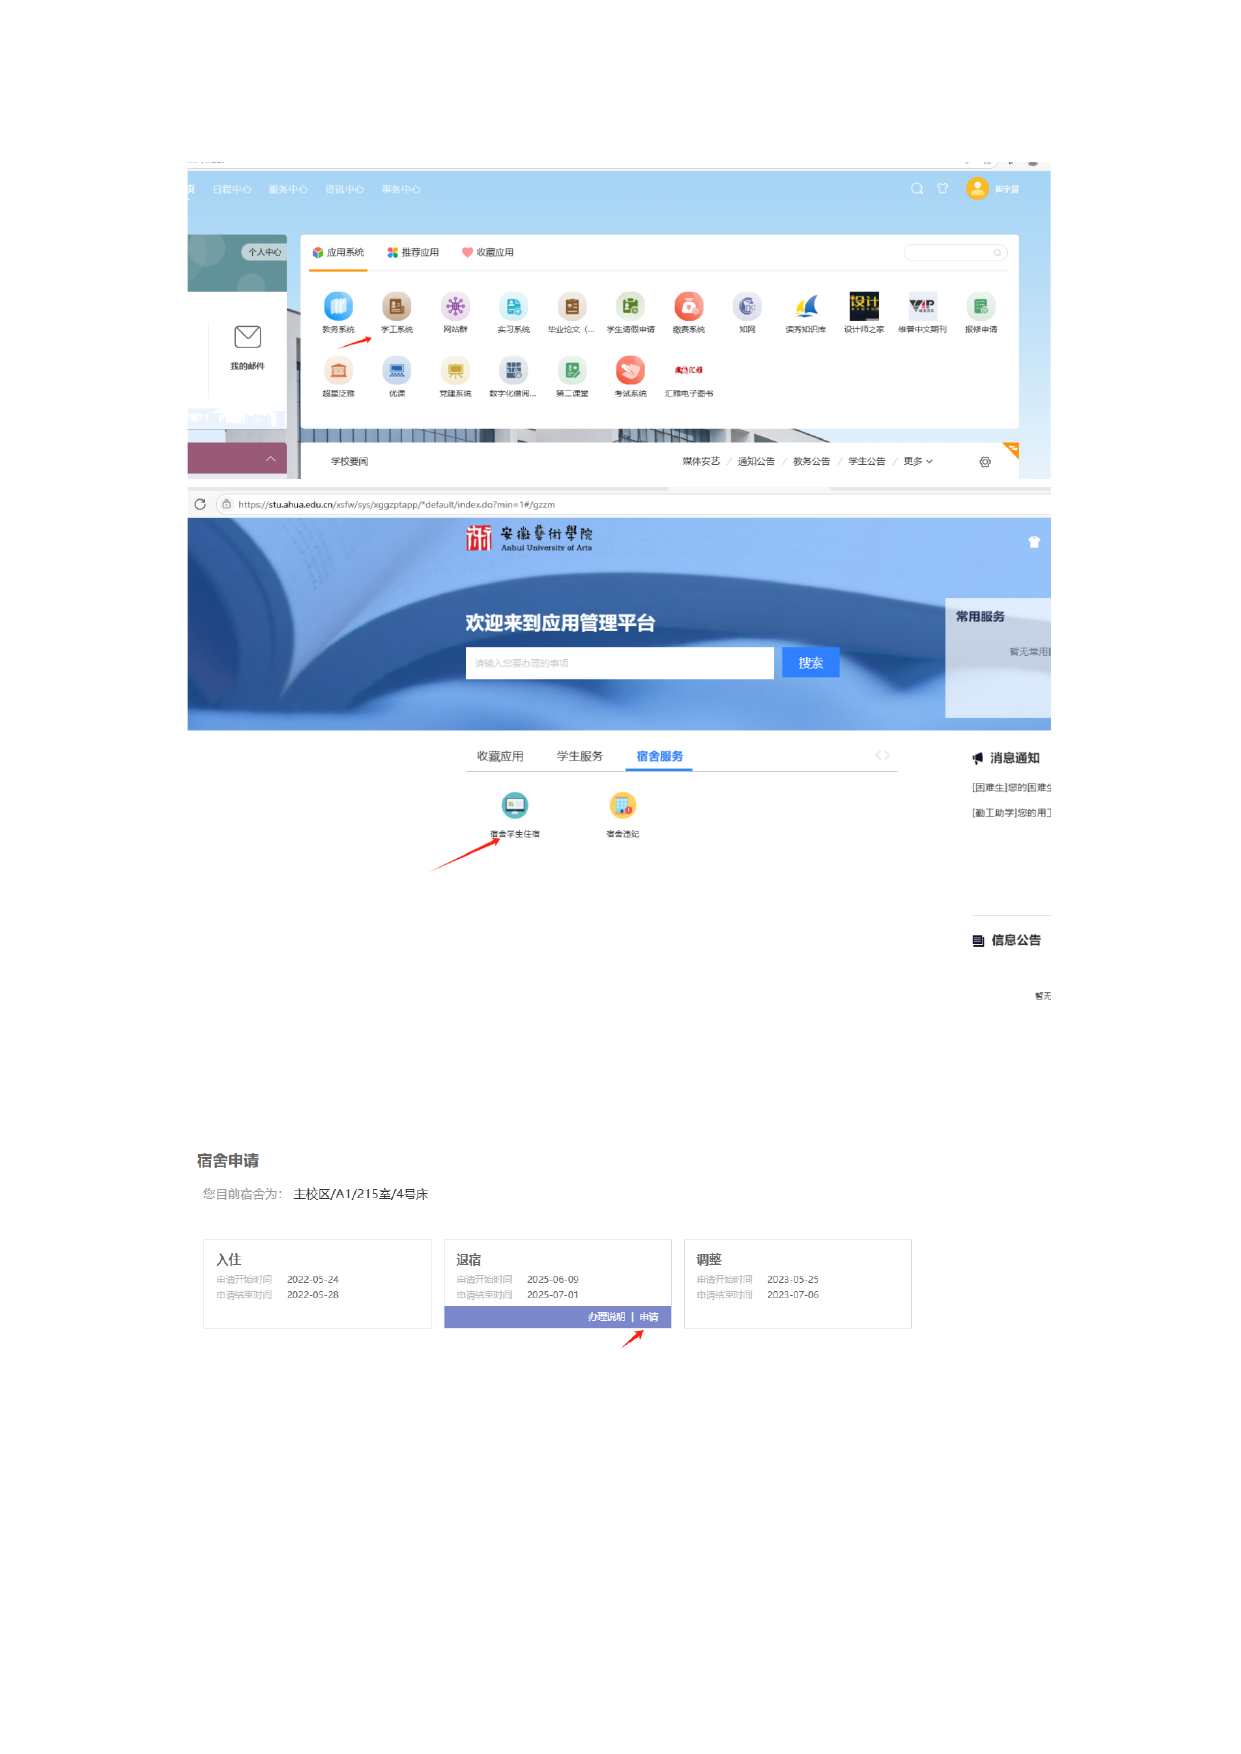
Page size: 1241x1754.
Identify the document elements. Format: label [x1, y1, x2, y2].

picture [187, 162, 1051, 479]
picture [187, 1137, 1052, 1435]
picture [187, 487, 1051, 1086]
